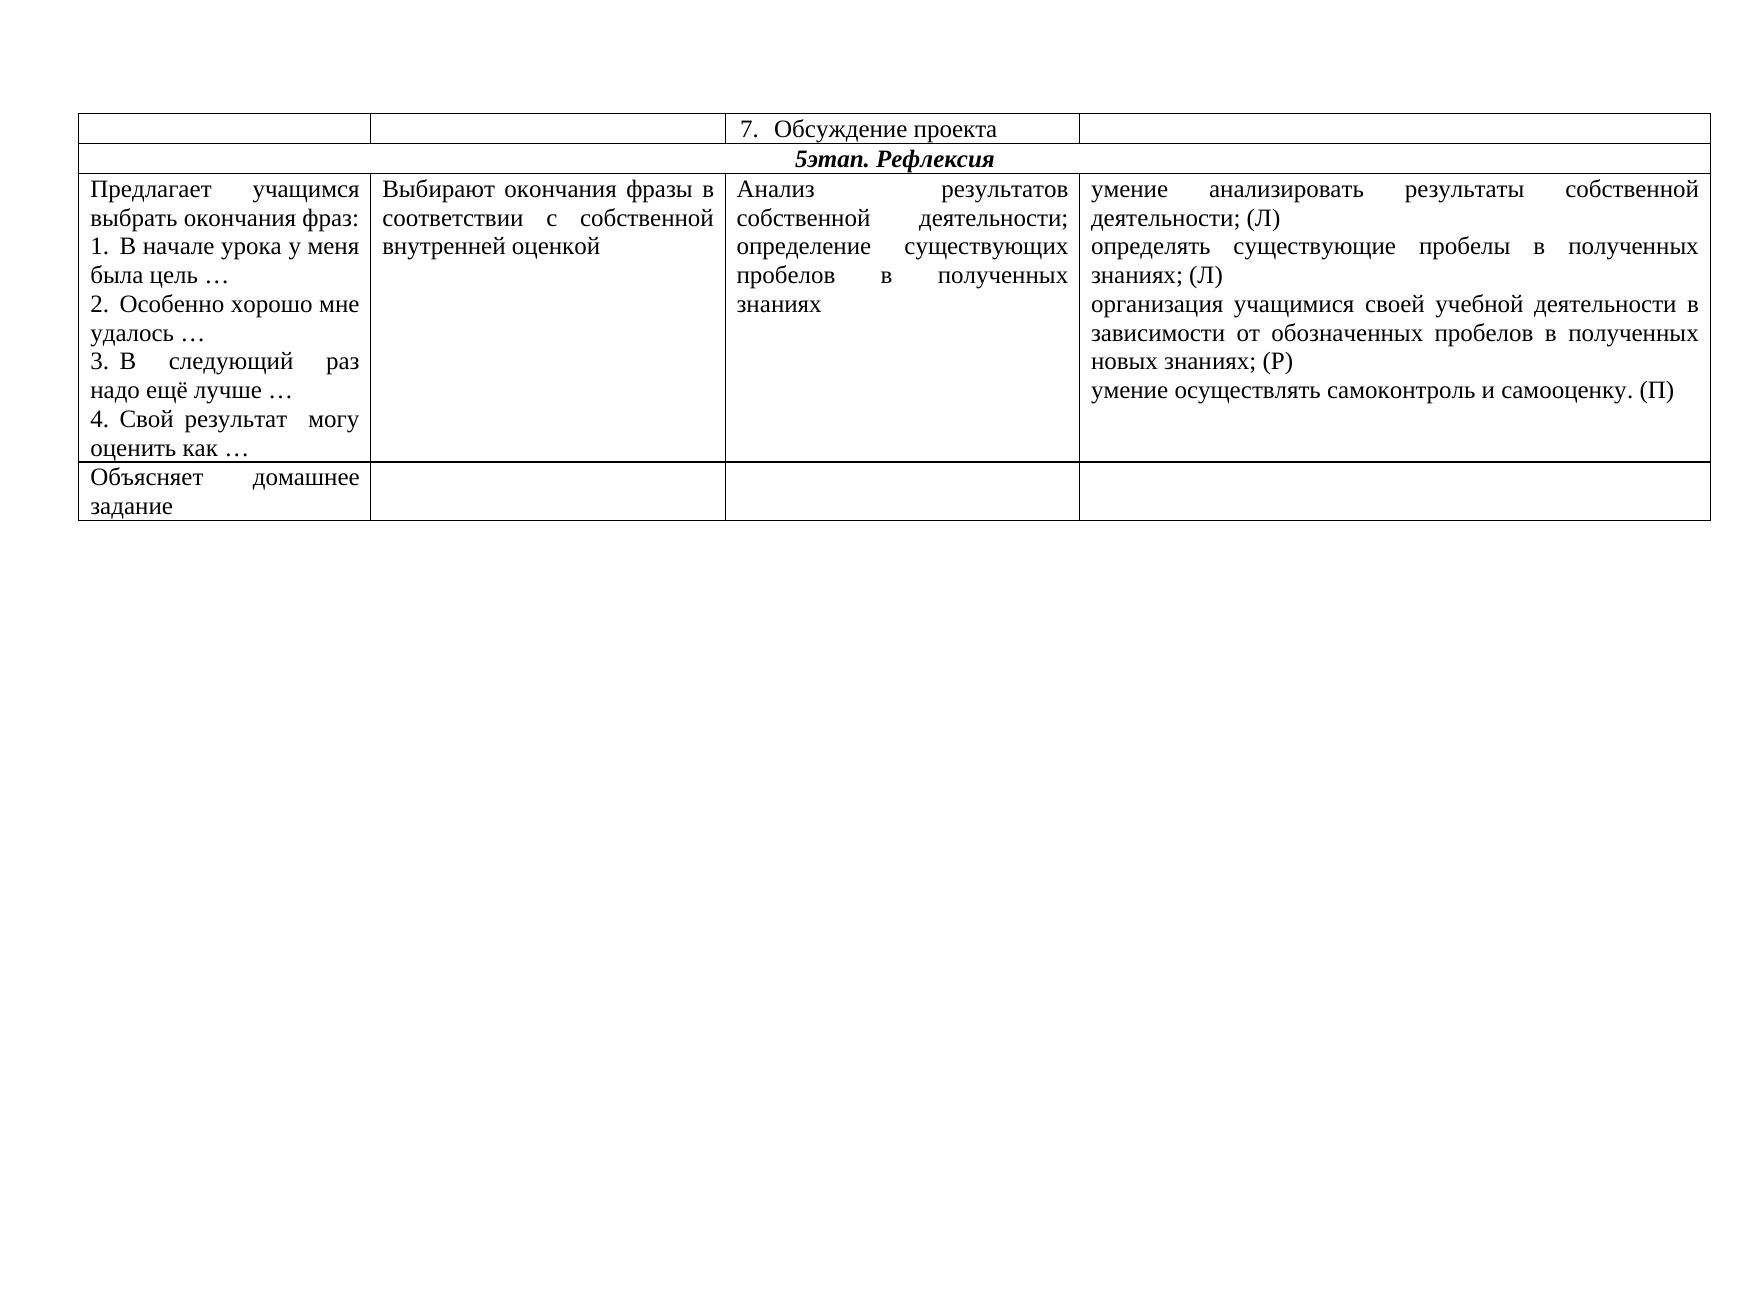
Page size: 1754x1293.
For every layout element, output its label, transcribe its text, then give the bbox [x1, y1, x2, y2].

table_cell [726, 463, 1079, 520]
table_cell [371, 114, 725, 143]
table_cell [1080, 463, 1710, 520]
table_cell [371, 463, 725, 520]
table_cell умение анализировать результаты собственной деятельности; (Л) определять существующие пробелы в полученных знаниях; (Л) организация учащимися своей учебной деятельности в зависимости от обозначенных пробелов в полученных новых знаниях; (Р) умение осуществлять самоконтроль и самооценку. (П) [1080, 174, 1710, 461]
table_cell Объясняет домашнее задание [79, 463, 370, 520]
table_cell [726, 114, 1079, 143]
table_cell Анализ результатов собственной деятельности; определение существующих пробелов в полученных знаниях [726, 174, 1079, 461]
table_cell Выбирают окончания фразы в соответствии с собственной внутренней оценкой [371, 174, 725, 461]
table_cell 5этап. Рефлексия [79, 144, 1710, 173]
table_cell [1080, 114, 1710, 143]
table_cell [79, 114, 370, 143]
table_cell Предлагает учащимся выбрать окончания фраз: В начале урока у меня была цель … Особенно хорошо мне удалось … В следующий раз надо ещё лучше … Свой результат могу оценить как … [79, 174, 370, 461]
